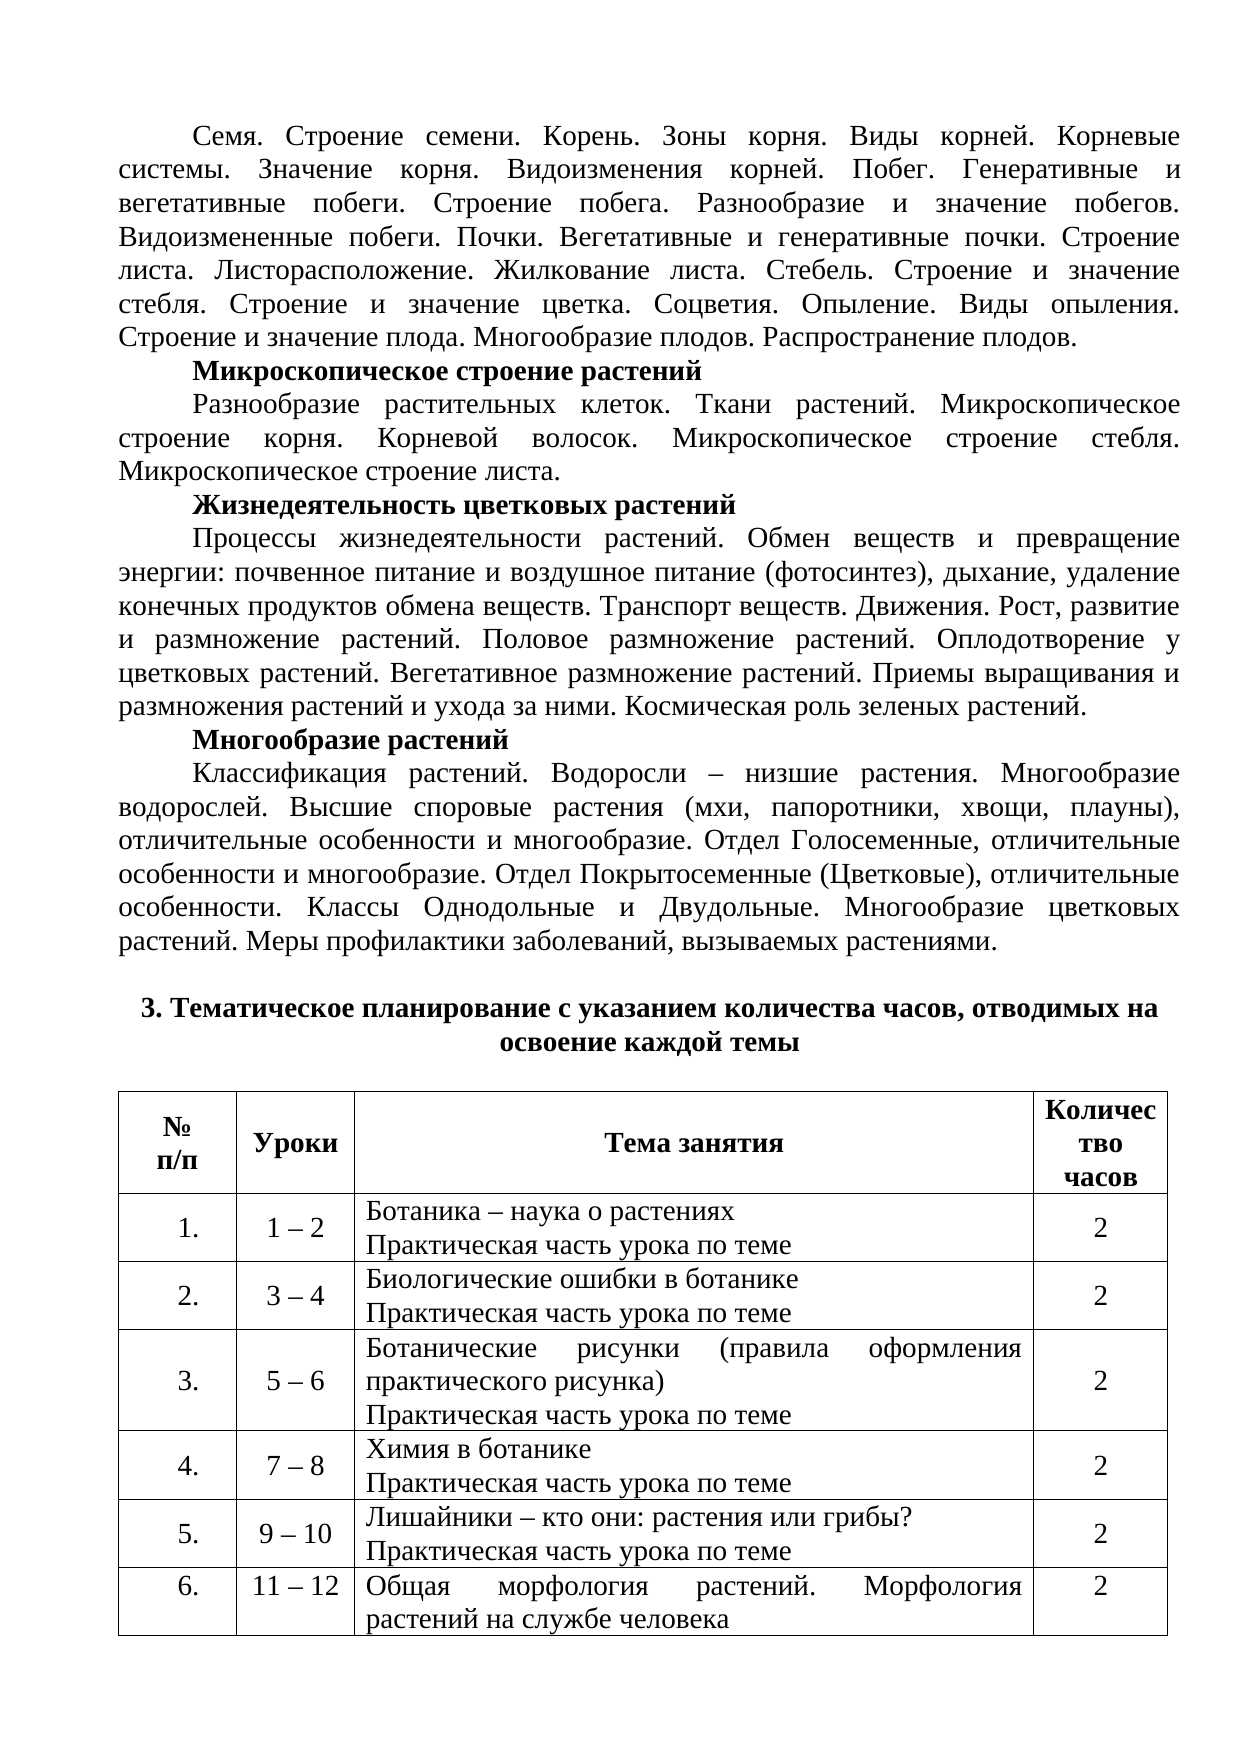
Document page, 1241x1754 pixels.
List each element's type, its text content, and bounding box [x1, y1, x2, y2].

table_cell 2 [1034, 1330, 1167, 1430]
table_cell Биологические ошибки в ботанике Практическая часть урока по теме [355, 1262, 1033, 1329]
table_header Тема занятия [355, 1092, 1033, 1192]
table_cell 9 – 10 [237, 1500, 354, 1567]
table_cell [119, 1194, 236, 1261]
text Семя. Строение семени. Корень. Зоны корня. Виды корней. Корневые системы. Значение корня. Видоизменения корней. Побег. Генеративные и вегетативные побеги. Строение побега. Разнообразие и значение побегов. Видоизмененные побеги. Почки. Вегетативные и генеративные почки. Строение листа. Листорасположение. Жилкование листа. Стебель. Строение и значение стебля. Строение и значение цветка. Соцветия. Опыление. Виды опыления. Строение и значение плода. Многообразие плодов. Распространение плодов. [118, 118, 1181, 353]
table_cell 2 [1034, 1500, 1167, 1567]
table_cell Лишайники – кто они: растения или грибы? Практическая часть урока по теме [355, 1500, 1033, 1567]
table_cell 2 [1034, 1194, 1167, 1261]
table_cell 2 [1034, 1431, 1167, 1498]
table_cell 3 – 4 [237, 1262, 354, 1329]
table_cell [119, 1431, 236, 1498]
table_cell [119, 1330, 236, 1430]
table_header № п/п [119, 1092, 236, 1192]
text Жизнедеятельность цветковых растений [192, 487, 1181, 521]
table_cell 2 [1034, 1262, 1167, 1329]
table_cell [119, 1500, 236, 1567]
text Классификация растений. Водоросли – низшие растения. Многообразие водорослей. Высшие споровые растения (мхи, папоротники, хвощи, плауны), отличительные особенности и многообразие. Отдел Голосеменные, отличительные особенности и многообразие. Отдел Покрытосеменные (Цветковые), отличительные особенности. Классы Однодольные и Двудольные. Многообразие цветковых растений. Меры профилактики заболеваний, вызываемых растениями. [118, 755, 1181, 957]
table_cell 2 [1034, 1568, 1167, 1635]
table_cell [355, 1568, 1033, 1635]
table_cell Химия в ботанике Практическая часть урока по теме [355, 1431, 1033, 1498]
text Микроскопическое строение растений [192, 353, 1181, 386]
text Многообразие растений [192, 722, 1181, 755]
table_cell [119, 1262, 236, 1329]
table_cell 1 – 2 [237, 1194, 354, 1261]
table_header Количество часов [1034, 1092, 1167, 1192]
text 3. Тематическое планирование с указанием количества часов, отводимых на освоение каждой темы [118, 990, 1181, 1057]
table_cell 7 – 8 [237, 1431, 354, 1498]
table_cell [119, 1568, 236, 1635]
table_header Уроки [237, 1092, 354, 1192]
table_cell Ботаника – наука о растениях Практическая часть урока по теме [355, 1194, 1033, 1261]
table_cell 5 – 6 [237, 1330, 354, 1430]
text Процессы жизнедеятельности растений. Обмен веществ и превращение энергии: почвенное питание и воздушное питание (фотосинтез), дыхание, удаление конечных продуктов обмена веществ. Транспорт веществ. Движения. Рост, развитие и размножение растений. Половое размножение растений. Оплодотворение у цветковых растений. Вегетативное размножение растений. Приемы выращивания и размножения растений и ухода за ними. Космическая роль зеленых растений. [118, 521, 1181, 722]
table_cell 11 – 12 [237, 1568, 354, 1635]
table_cell Ботанические рисунки (правила оформления практического рисунка) Практическая часть урока по теме [355, 1330, 1033, 1430]
text Разнообразие растительных клеток. Ткани растений. Микроскопическое строение корня. Корневой волосок. Микроскопическое строение стебля. Микроскопическое строение листа. [118, 386, 1181, 487]
